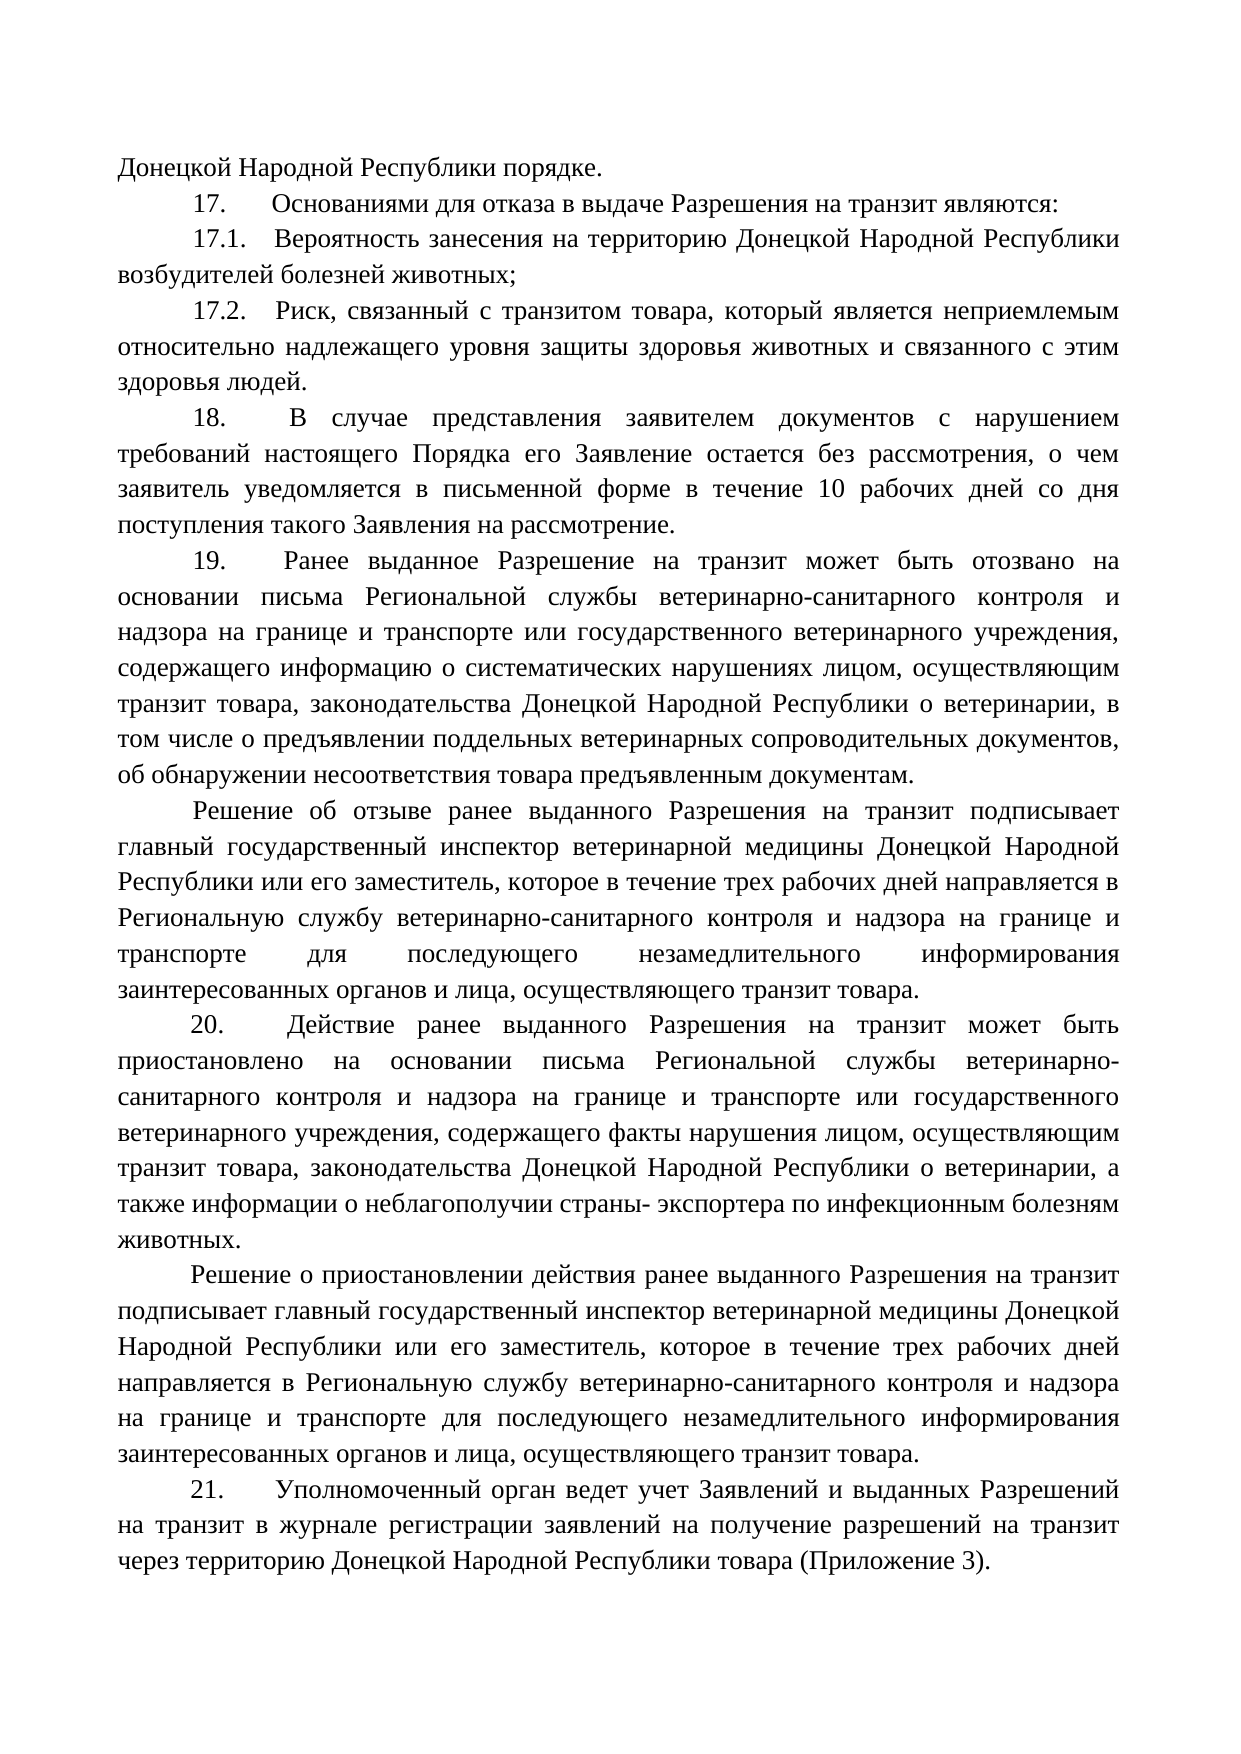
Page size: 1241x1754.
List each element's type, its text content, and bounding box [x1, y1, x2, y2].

list Вероятность занесения на территорию Донецкой Народной Республики возбудителей болезней животных; [117, 222, 1121, 289]
list Уполномоченный орган ведет учет Заявлений и выданных Разрешений на транзит в журнале регистрации заявлений на получение разрешений на транзит через территорию Донецкой Народной Республики товара (Приложение 3). [117, 1473, 1121, 1576]
text Решение об отзыве ранее выданного Разрешения на транзит подписывает главный государственный инспектор ветеринарной медицины Донецкой Народной Республики или его заместитель, которое в течение трех рабочих дней направляется в Региональную службу ветеринарно-санитарного контроля и надзора на границе и транспорте для последующего незамедлительного информирования заинтересованных органов и лица, осуществляющего транзит товара. [117, 794, 1121, 1004]
list Риск, связанный с транзитом товара, который является неприемлемым относительно надлежащего уровня защиты здоровья животных и связанного с этим здоровья людей. [117, 294, 1121, 396]
list Ранее выданное Разрешение на транзит может быть отозвано на основании письма Региональной службы ветеринарно-санитарного контроля и надзора на границе и транспорте или государственного ветеринарного учреждения, содержащего информацию о систематических нарушениях лицом, осуществляющим транзит товара, законодательства Донецкой Народной Республики о ветеринарии, в том числе о предъявлении поддельных ветеринарных сопроводительных документов, об обнаружении несоответствия товара предъявленным документам. [117, 544, 1121, 789]
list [117, 151, 1121, 182]
list Основаниями для отказа в выдаче Разрешения на транзит являются: [117, 187, 1123, 218]
text Решение о приостановлении действия ранее выданного Разрешения на транзит подписывает главный государственный инспектор ветеринарной медицины Донецкой Народной Республики или его заместитель, которое в течение трех рабочих дней направляется в Региональную службу ветеринарно-санитарного контроля и надзора на границе и транспорте для последующего незамедлительного информирования заинтересованных органов и лица, осуществляющего транзит товара. [117, 1258, 1121, 1468]
list В случае представления заявителем документов с нарушением требований настоящего Порядка его Заявление остается без рассмотрения, о чем заявитель уведомляется в письменной форме в течение 10 рабочих дней со дня поступления такого Заявления на рассмотрение. [117, 401, 1121, 539]
list Действие ранее выданного Разрешения на транзит может быть приостановлено на основании письма Региональной службы ветеринарно-санитарного контроля и надзора на границе и транспорте или государственного ветеринарного учреждения, содержащего факты нарушения лицом, осуществляющим транзит товара, законодательства Донецкой Народной Республики о ветеринарии, а также информации о неблагополучии страны- экспортера по инфекционным болезням животных. [117, 1008, 1121, 1254]
